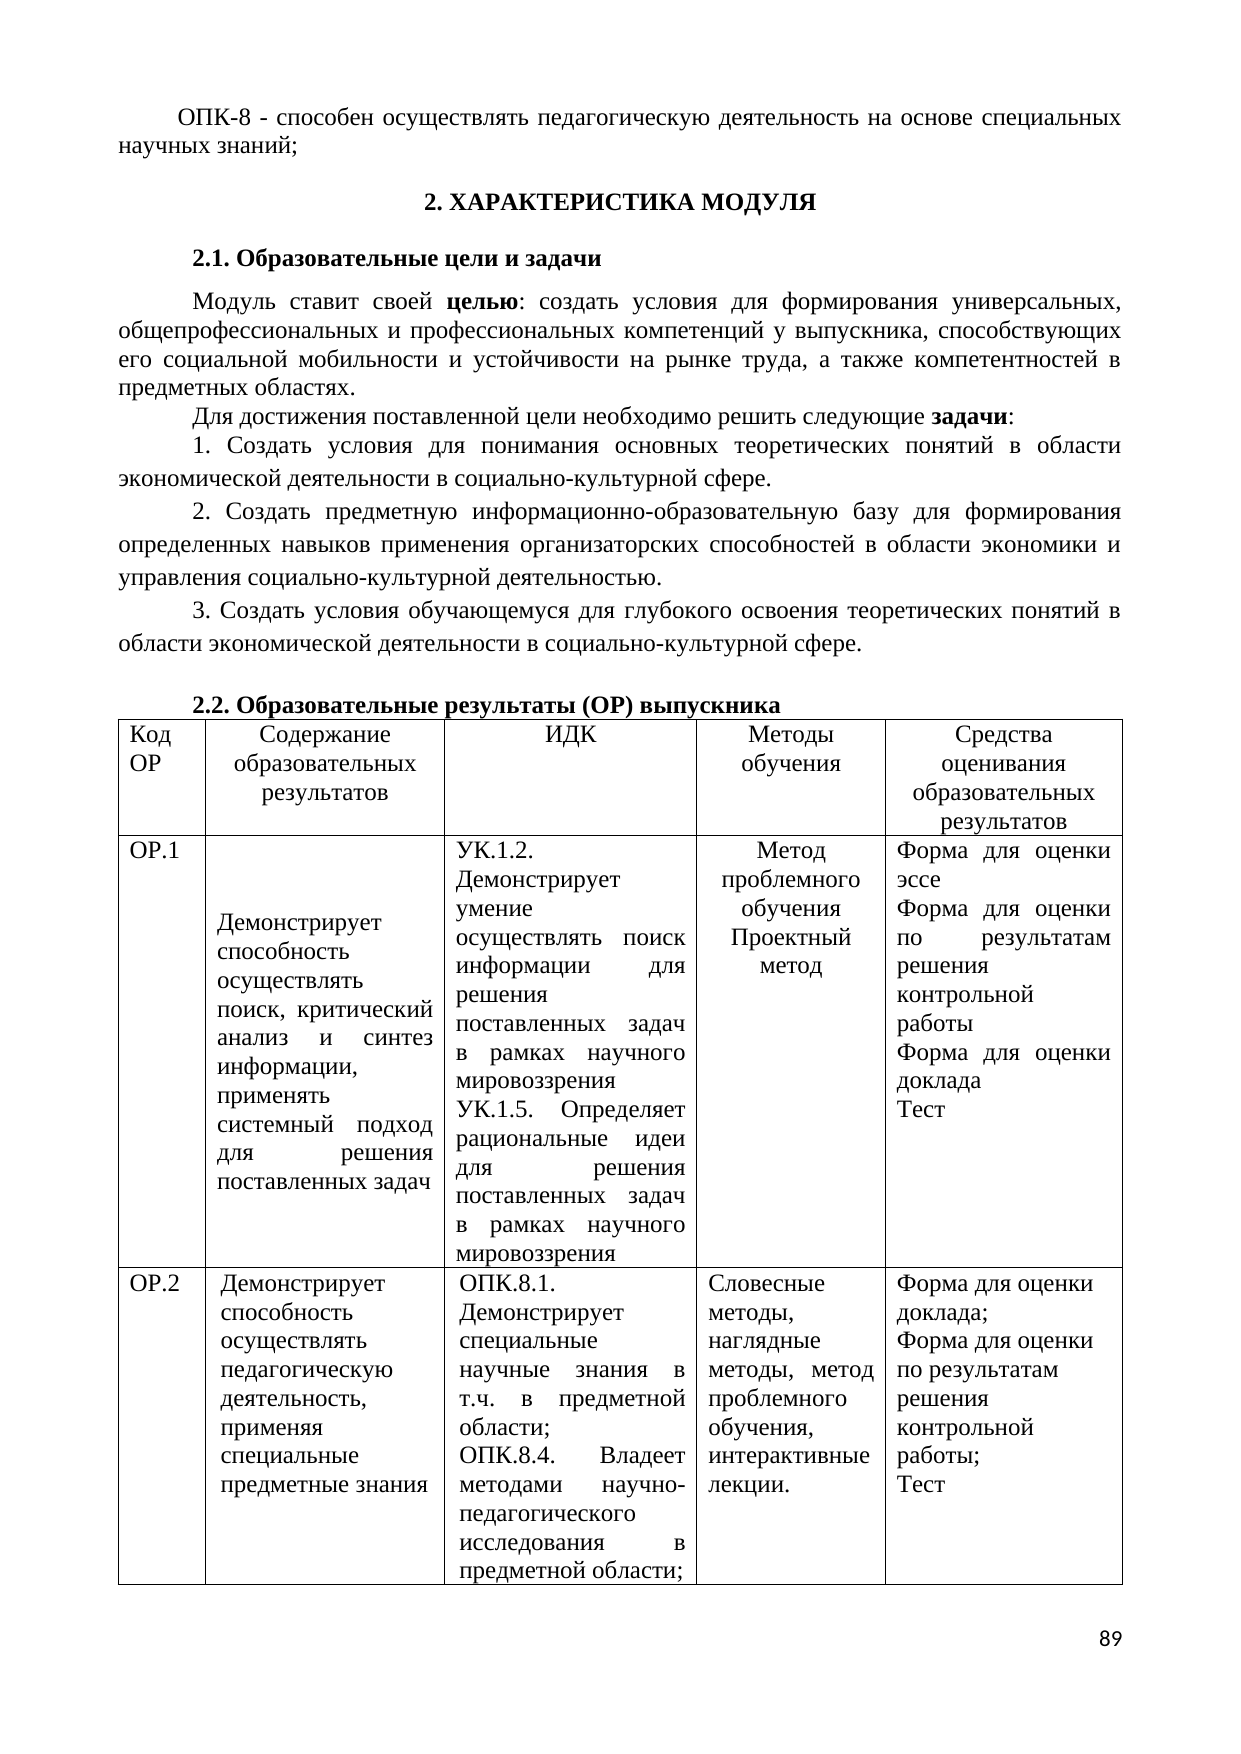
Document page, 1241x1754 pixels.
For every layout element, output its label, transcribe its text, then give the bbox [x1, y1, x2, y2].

table_cell Форма для оценки эссе Форма для оценки по результатам решения контрольной работы Форма для оценки доклада Тест [886, 836, 1122, 1267]
text Для достижения поставленной цели необходимо решить следующие задачи: [118, 401, 1122, 430]
text 2. Создать предметную информационно-образовательную базу для формирования определенных навыков применения организаторских способностей в области экономики и управления социально-культурной деятельностью. [118, 496, 1122, 591]
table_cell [886, 1268, 1122, 1584]
text 1. Создать условия для понимания основных теоретических понятий в области экономической деятельности в социально-культурной сфере. [118, 430, 1122, 492]
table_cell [206, 1268, 444, 1584]
table_cell Метод проблемного обучения Проектный метод [697, 836, 885, 1267]
text ОПК-8 - способен осуществлять педагогическую деятельность на основе специальных научных знаний; [118, 102, 1122, 159]
table_cell УК.1.2. Демонстрирует умение осуществлять поиск информации для решения поставленных задач в рамках научного мировоззрения УК.1.5. Определяет рациональные идеи для решения поставленных задач в рамках научного мировоззрения [445, 836, 696, 1267]
table_header Методы обучения [697, 720, 885, 834]
text 2.1. Образовательные цели и задачи [118, 243, 1122, 272]
table_cell ОР.1 [119, 836, 205, 1267]
text 2. ХАРАКТЕРИСТИКА МОДУЛЯ [118, 187, 1122, 216]
table_header Код ОР [119, 720, 205, 834]
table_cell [697, 1268, 885, 1584]
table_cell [445, 1268, 696, 1584]
table_cell Демонстрирует способность осуществлять поиск, критический анализ и синтез информации, применять системный подход для решения поставленных задач [206, 836, 444, 1267]
table_cell ОР.2 [119, 1268, 205, 1584]
text Модуль ставит своей целью: создать условия для формирования универсальных, общепрофессиональных и профессиональных компетенций у выпускника, способствующих его социальной мобильности и устойчивости на рынке труда, а также компетентностей в предметных областях. [118, 286, 1122, 401]
text 3. Создать условия обучающемуся для глубокого освоения теоретических понятий в области экономической деятельности в социально-культурной сфере. [118, 595, 1122, 657]
table_header ИДК [445, 720, 696, 834]
table_header Средства оценивания образовательных результатов [886, 720, 1122, 834]
text 2.2. Образовательные результаты (ОР) выпускника [118, 690, 1108, 718]
table_header Содержание образовательных результатов [206, 720, 444, 834]
